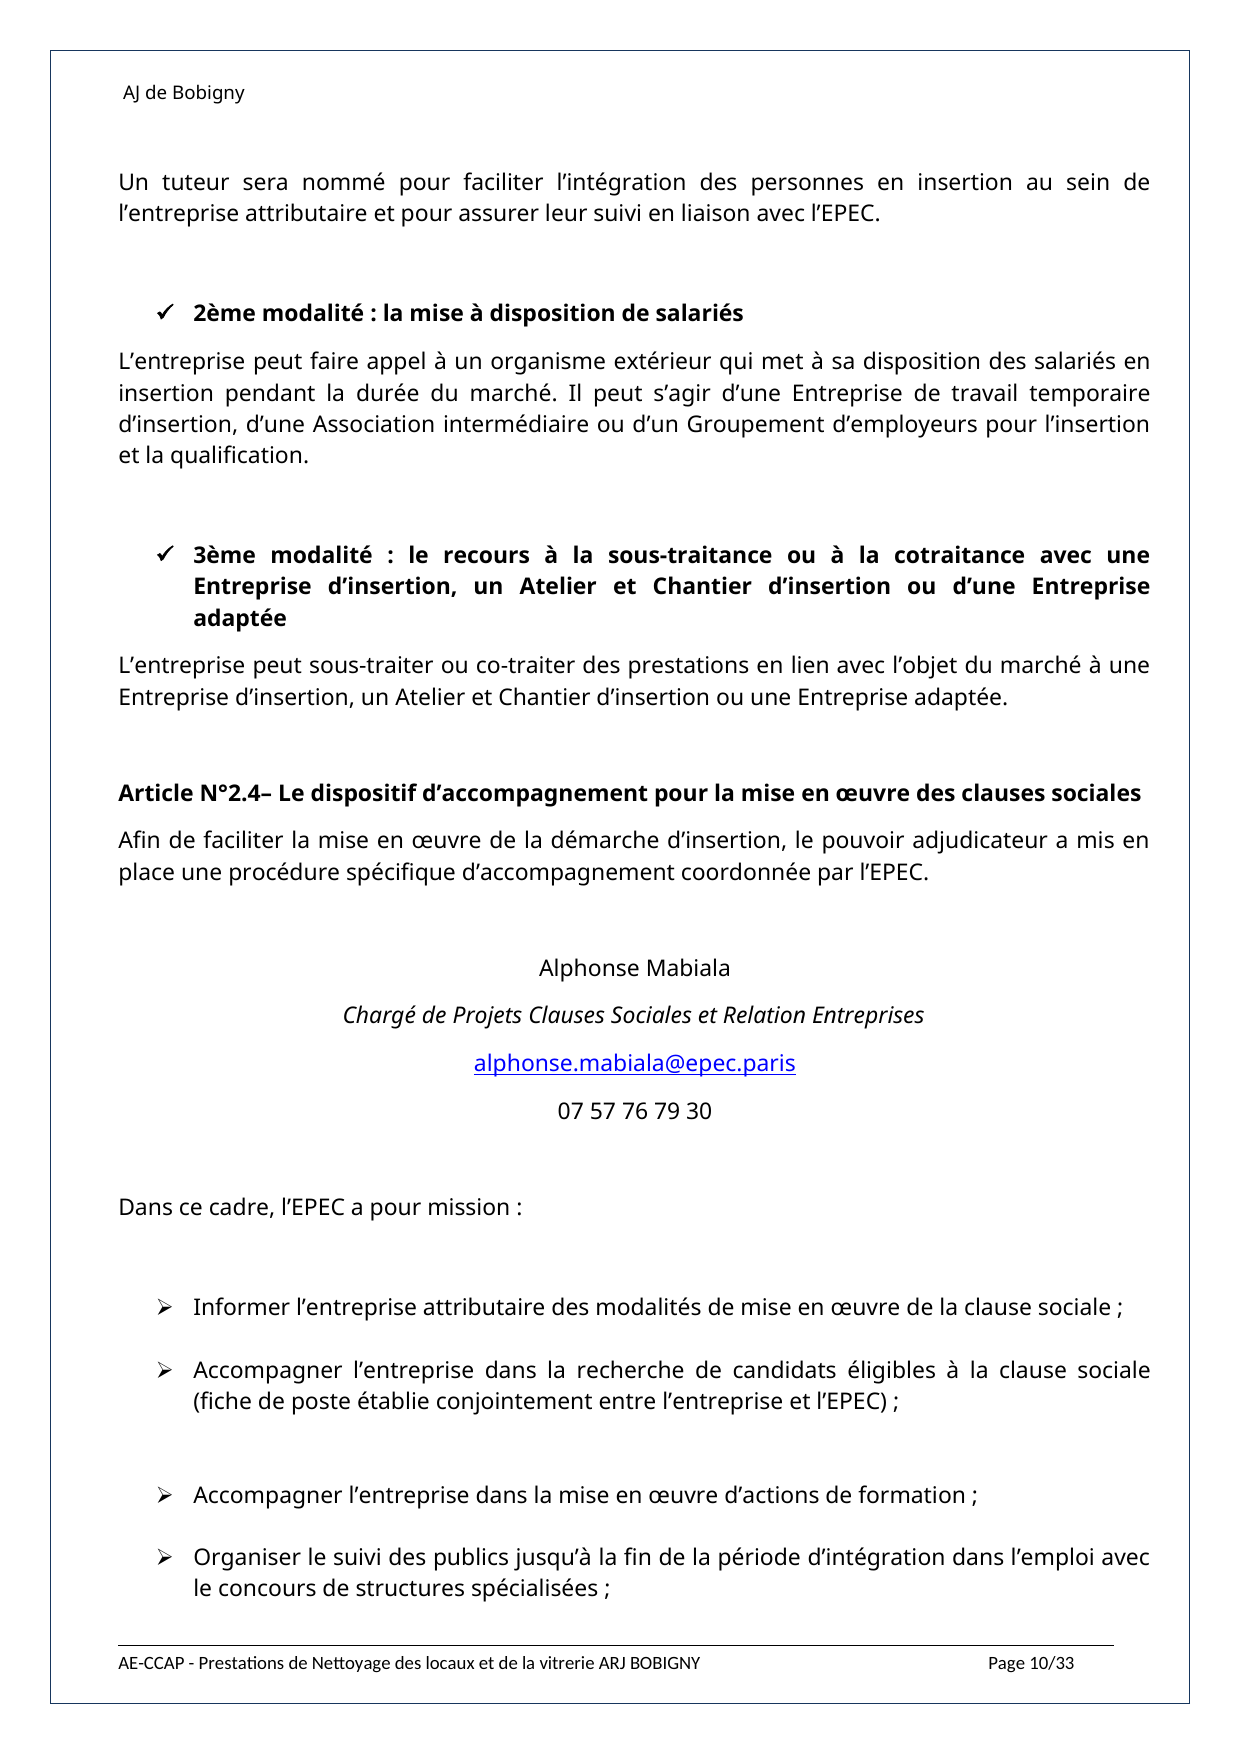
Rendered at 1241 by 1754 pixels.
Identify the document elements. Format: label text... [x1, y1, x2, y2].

text Article N°2.4– Le dispositif d’accompagnement pour la mise en œuvre des clauses sociales [118, 776, 1152, 808]
text Alphonse Mabiala [118, 951, 1152, 983]
text Un tuteur sera nommé pour faciliter l’intégration des personnes en insertion au sein de l’entreprise attributaire et pour assurer leur suivi en liaison avec l’EPEC. [118, 166, 1152, 228]
list 2ème modalité : la mise à disposition de salariés [156, 297, 1152, 328]
text 07 57 76 79 30 [118, 1095, 1152, 1126]
text alphonse.mabiala@epec.paris [118, 1047, 1152, 1078]
list Organiser le suivi des publics jusqu’à la fin de la période d’intégration dans l’emploi avec le concours de structures spécialisées ; [156, 1541, 1152, 1603]
text Dans ce cadre, l’EPEC a pour mission : [118, 1191, 1152, 1222]
text L’entreprise peut faire appel à un organisme extérieur qui met à sa disposition des salariés en insertion pendant la durée du marché. Il peut s’agir d’une Entreprise de travail temporaire d’insertion, d’une Association intermédiaire ou d’un Groupement d’employeurs pour l’insertion et la qualification. [118, 345, 1152, 470]
text L’entreprise peut sous-traiter ou co-traiter des prestations en lien avec l’objet du marché à une Entreprise d’insertion, un Atelier et Chantier d’insertion ou une Entreprise adaptée. [118, 649, 1152, 712]
text Chargé de Projets Clauses Sociales et Relation Entreprises [118, 999, 1152, 1031]
list Accompagner l’entreprise dans la recherche de candidats éligibles à la clause sociale (fiche de poste établie conjointement entre l’entreprise et l’EPEC) ; [156, 1353, 1152, 1416]
list 3ème modalité : le recours à la sous-traitance ou à la cotraitance avec une Entreprise d’insertion, un Atelier et Chantier d’insertion ou d’une Entreprise adaptée [156, 539, 1152, 633]
text Afin de faciliter la mise en œuvre de la démarche d’insertion, le pouvoir adjudicateur a mis en place une procédure spécifique d’accompagnement coordonnée par l’EPEC. [118, 824, 1152, 887]
list Accompagner l’entreprise dans la mise en œuvre d’actions de formation ; [156, 1478, 1152, 1510]
list Informer l’entreprise attributaire des modalités de mise en œuvre de la clause sociale ; [156, 1291, 1152, 1322]
